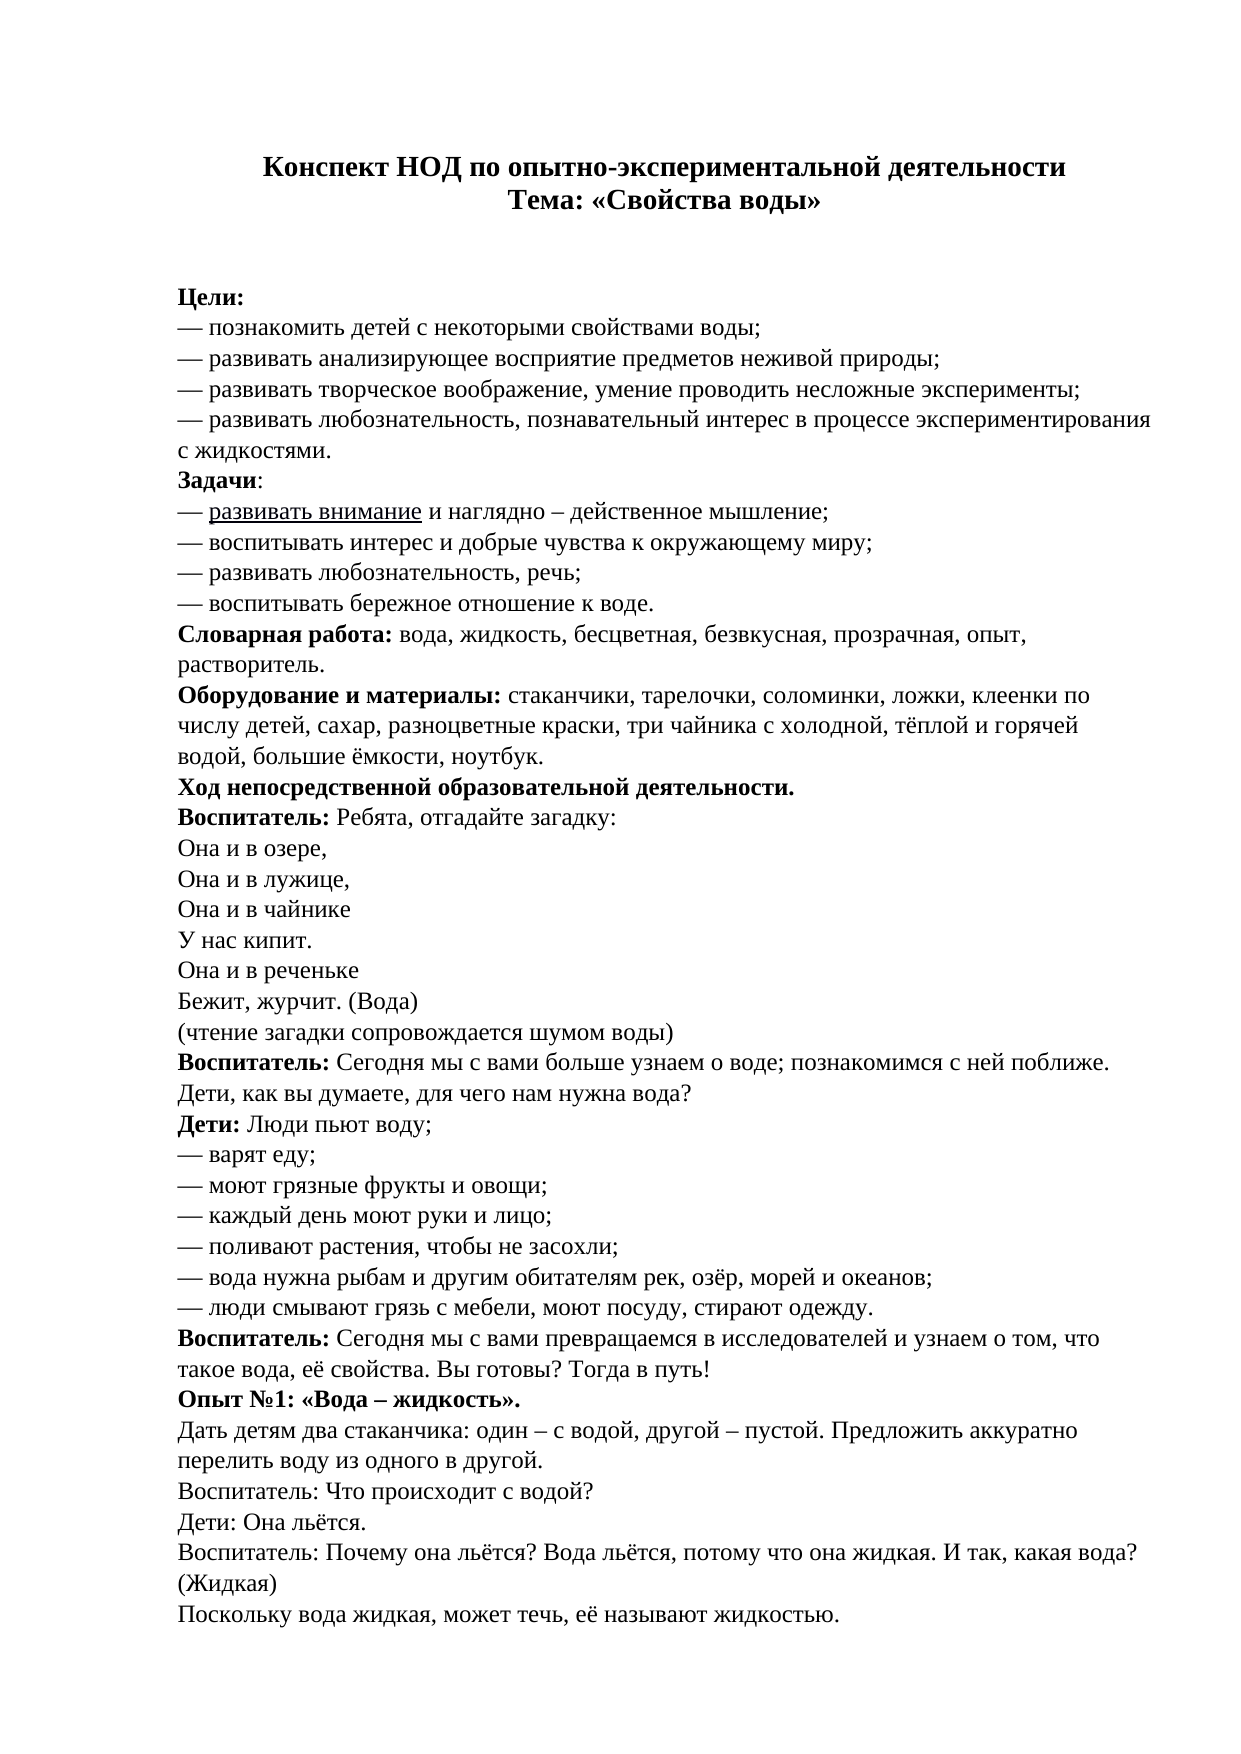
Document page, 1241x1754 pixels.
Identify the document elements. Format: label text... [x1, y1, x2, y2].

text — каждый день моют руки и лицо; [177, 1199, 1152, 1229]
text Ход непосредственной образовательной деятельности. [177, 770, 1152, 801]
text У нас кипит. [177, 923, 1152, 954]
text — воспитывать бережное отношение к воде. [177, 586, 1152, 617]
text Поскольку вода жидкая, может течь, её называют жидкостью. [177, 1597, 1152, 1627]
text — люди смывают грязь с мебели, моют посуду, стирают одежду. [177, 1291, 1152, 1321]
text Дети: Она льётся. [177, 1505, 1152, 1536]
text Дать детям два стаканчика: один – с водой, другой – пустой. Предложить аккуратно перелить воду из одного в другой. [177, 1413, 1152, 1474]
text Воспитатель: Почему она льётся? Вода льётся, потому что она жидкая. И так, какая вода? (Жидкая) [177, 1536, 1152, 1597]
text — познакомить детей с некоторыми свойствами воды; [177, 311, 1152, 341]
text Бежит, журчит. (Вода) [177, 984, 1152, 1015]
text Она и в лужице, [177, 862, 1152, 892]
text Конспект НОД по опытно-экспериментальной деятельности [177, 149, 1152, 182]
text Опыт №1: «Вода – жидкость». [177, 1382, 1152, 1413]
text — вода нужна рыбам и другим обитателям рек, озёр, морей и океанов; [177, 1260, 1152, 1291]
text Она и в озере, [177, 831, 1152, 862]
text — моют грязные фрукты и овощи; [177, 1168, 1152, 1199]
text Задачи: [177, 464, 1152, 494]
text — варят еду; [177, 1137, 1152, 1168]
text Цели: [177, 280, 1152, 311]
text Воспитатель: Что происходит с водой? [177, 1474, 1152, 1505]
text — развивать анализирующее восприятие предметов неживой природы; [177, 341, 1152, 372]
text Воспитатель: Ребята, отгадайте загадку: [177, 801, 1152, 831]
text — воспитывать интерес и добрые чувства к окружающему миру; [177, 525, 1152, 556]
text Она и в реченьке [177, 954, 1152, 984]
text — развивать любознательность, познавательный интерес в процессе экспериментирования с жидкостями. [177, 402, 1152, 464]
text Оборудование и материалы: стаканчики, тарелочки, соломинки, ложки, клеенки по числу детей, сахар, разноцветные краски, три чайника с холодной, тёплой и горячей водой, большие ёмкости, ноутбук. [177, 678, 1152, 770]
text (чтение загадки сопровождается шумом воды) [177, 1015, 1152, 1046]
text Воспитатель: Сегодня мы с вами превращаемся в исследователей и узнаем о том, что такое вода, её свойства. Вы готовы? Тогда в путь! [177, 1321, 1152, 1382]
text — развивать любознательность, речь; [177, 556, 1152, 586]
text Словарная работа: вода, жидкость, бесцветная, безвкусная, прозрачная, опыт, растворитель. [177, 617, 1152, 678]
text Воспитатель: Сегодня мы с вами больше узнаем о воде; познакомимся с ней поближе. Дети, как вы думаете, для чего нам нужна вода? [177, 1046, 1152, 1107]
text Тема: «Свойства воды» [177, 182, 1152, 216]
text Дети: Люди пьют воду; [177, 1107, 1152, 1137]
text — поливают растения, чтобы не засохли; [177, 1229, 1152, 1260]
text — развивать творческое воображение, умение проводить несложные эксперименты; [177, 372, 1152, 402]
text Она и в чайнике [177, 892, 1152, 923]
text — развивать внимание и наглядно – действенное мышление; [177, 494, 1152, 525]
